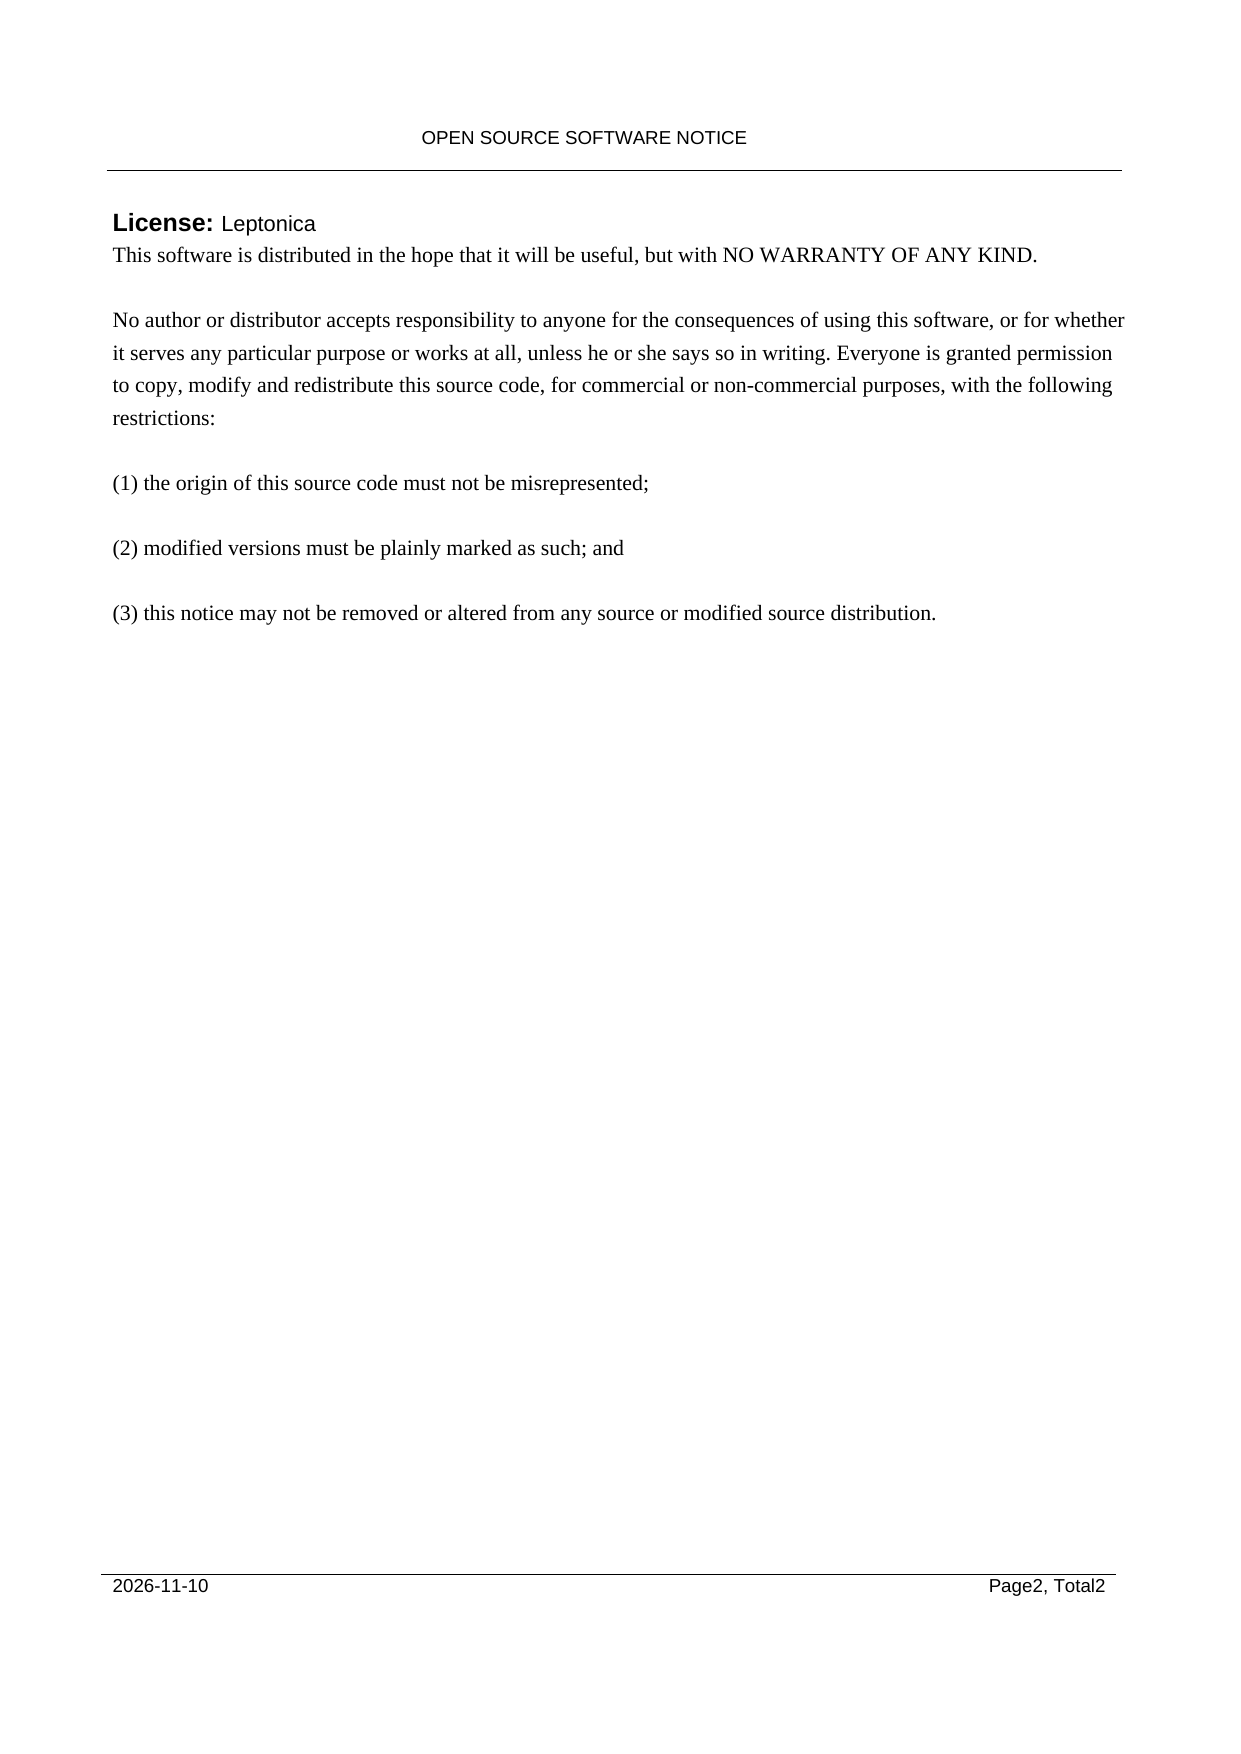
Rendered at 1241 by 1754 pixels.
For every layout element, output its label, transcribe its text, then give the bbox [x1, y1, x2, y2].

text License: Leptonica [112, 206, 1128, 239]
text This software is distributed in the hope that it will be useful, but with NO WARRANTY OF ANY KIND. No author or distributor accepts responsibility to anyone for the consequences of using this software, or for whether it serves any particular purpose or works at all, unless he or she says so in writing. Everyone is granted permission to copy, modify and redistribute this source code, for commercial or non-commercial purposes, with the following restrictions: (1) the origin of this source code must not be misrepresented; (2) modified versions must be plainly marked as such; and (3) this notice may not be removed or altered from any source or modified source distribution. [112, 239, 1128, 661]
